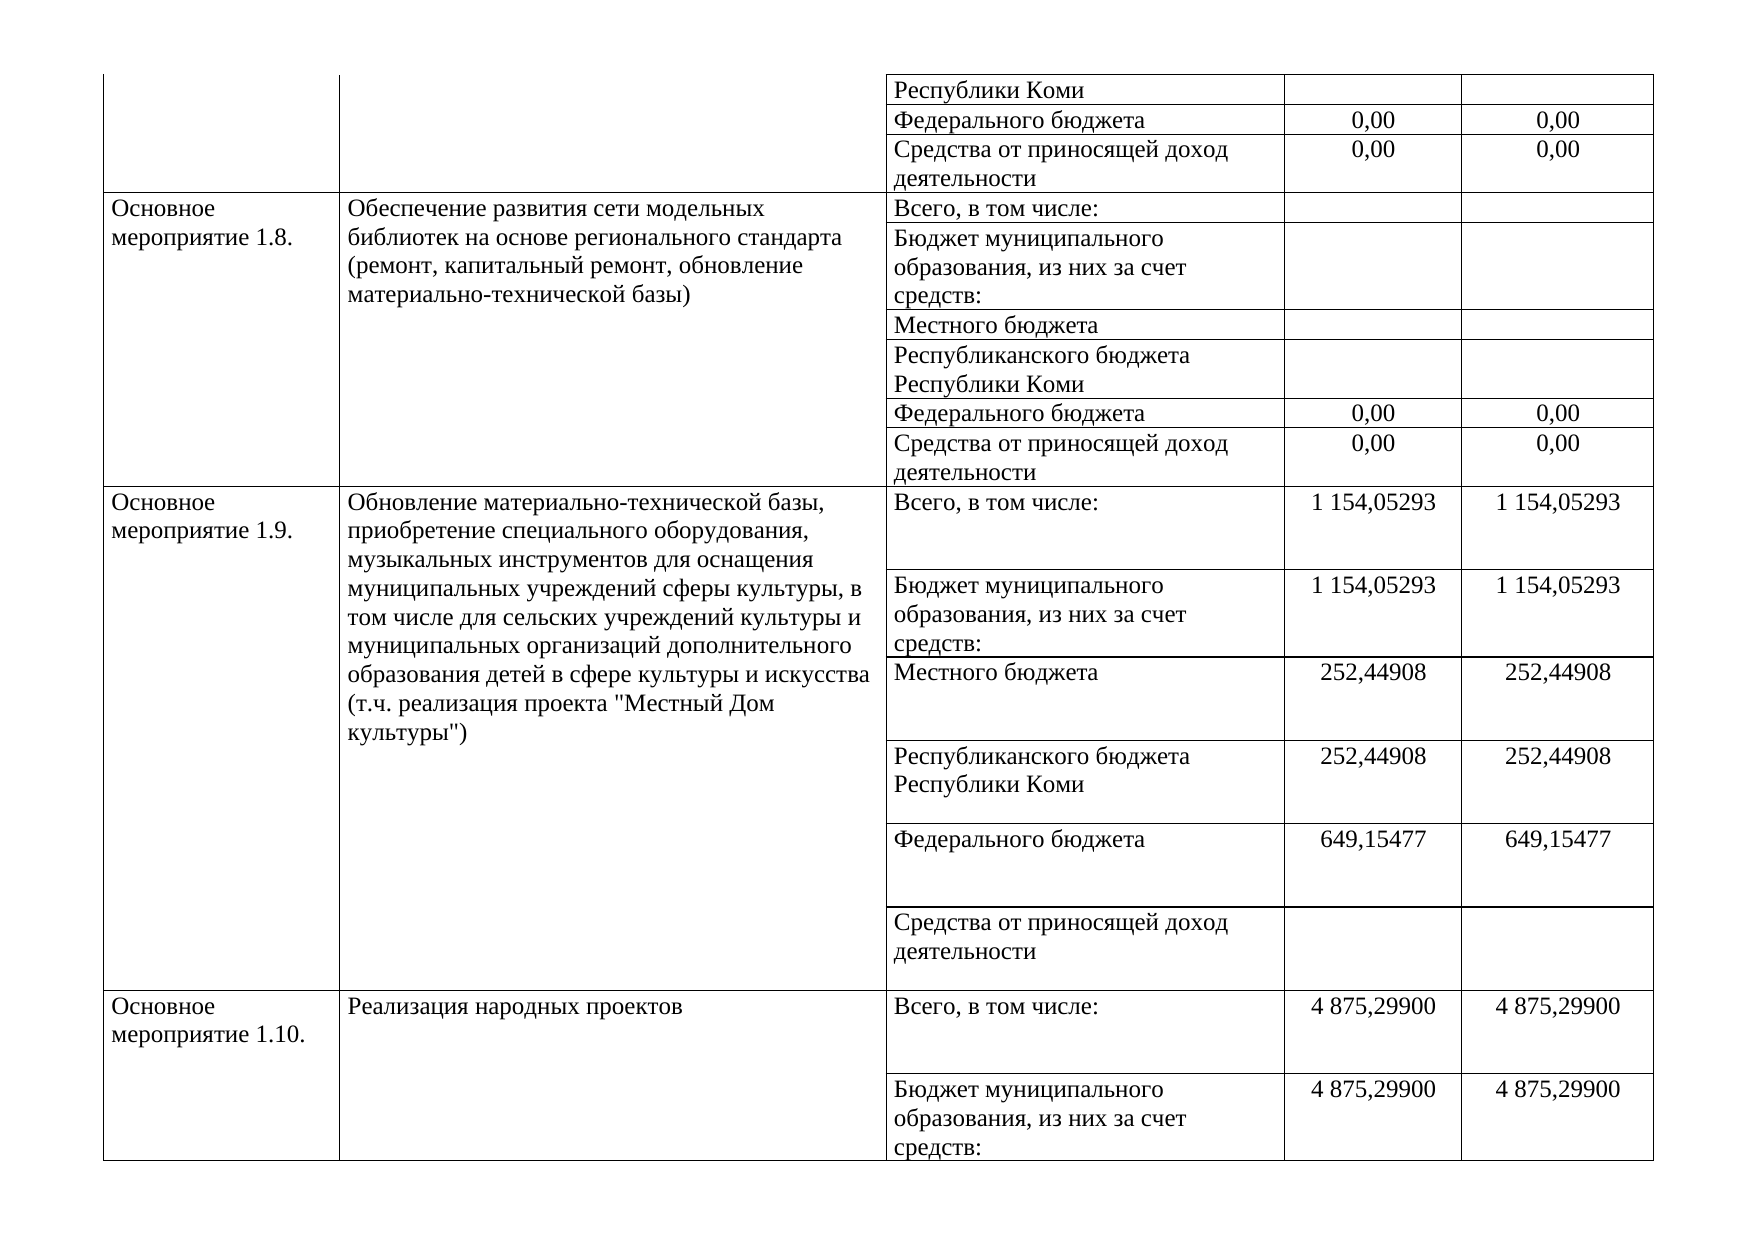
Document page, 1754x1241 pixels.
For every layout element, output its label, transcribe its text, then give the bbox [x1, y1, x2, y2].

table_cell 0,00 [1285, 135, 1461, 192]
table_cell 0,00 [1462, 105, 1653, 133]
table_cell Бюджет муниципального образования, из них за счет средств: [887, 570, 1284, 656]
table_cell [887, 223, 1284, 309]
table_cell 252,44908 [1285, 741, 1461, 823]
table_cell [1462, 908, 1653, 990]
table_cell Реализация народных проектов [340, 991, 886, 1160]
table_cell [1462, 310, 1653, 339]
table_cell Федерального бюджета [887, 399, 1284, 427]
table_cell Бюджет муниципального образования, из них за счет средств: [887, 1074, 1284, 1160]
table_cell Средства от приносящей доход деятельности [887, 135, 1284, 192]
table_cell 252,44908 [1462, 741, 1653, 823]
table_cell 0,00 [1285, 399, 1461, 427]
table_cell 0,00 [1462, 399, 1653, 427]
table_cell 252,44908 [1462, 658, 1653, 740]
table_cell Всего, в том числе: [887, 991, 1284, 1073]
table_cell [1462, 193, 1653, 222]
table_cell Обеспечение развития сети модельных библиотек на основе регионального стандарта (ремонт, капитальный ремонт, обновление материально-технической базы) [340, 193, 886, 486]
table_cell 649,15477 [1462, 824, 1653, 906]
table_cell 4 875,29900 [1462, 1074, 1653, 1160]
table_cell 0,00 [1462, 135, 1653, 192]
table_cell Федерального бюджета [887, 824, 1284, 906]
table_cell Обновление материально-технической базы, приобретение специального оборудования, музыкальных инструментов для оснащения муниципальных учреждений сферы культуры, в том числе для сельских учреждений культуры и муниципальных организаций дополнительного образования детей в сфере культуры и искусства (т.ч. реализация проекта "Местный Дом культуры") [340, 487, 886, 990]
table_cell Местного бюджета [887, 310, 1284, 339]
table_cell Основное мероприятие 1.10. [104, 991, 339, 1160]
table_cell Всего, в том числе: [887, 193, 1284, 222]
table_cell [1285, 193, 1461, 222]
table_cell Всего, в том числе: [887, 487, 1284, 569]
table_cell [1285, 340, 1461, 397]
table_cell [1462, 340, 1653, 397]
table_cell 1 154,05293 [1462, 487, 1653, 569]
table_cell 1 154,05293 [1462, 570, 1653, 656]
table_cell Средства от приносящей доход деятельности [887, 908, 1284, 990]
table_cell [1285, 223, 1461, 309]
table_cell Средства от приносящей доход деятельности [887, 428, 1284, 486]
table_cell [1285, 310, 1461, 339]
table_cell 0,00 [1285, 428, 1461, 486]
table_cell 252,44908 [1285, 658, 1461, 740]
table_cell Основное мероприятие 1.8. [104, 193, 339, 486]
table_cell Республиканского бюджета Республики Коми [887, 340, 1284, 397]
table_cell 0,00 [1462, 428, 1653, 486]
table_cell 1 154,05293 [1285, 570, 1461, 656]
table_cell [1285, 908, 1461, 990]
table_cell [1462, 75, 1653, 104]
table_cell 4 875,29900 [1462, 991, 1653, 1073]
table_cell 649,15477 [1285, 824, 1461, 906]
table_cell Местного бюджета [887, 658, 1284, 740]
table_cell [1462, 223, 1653, 309]
table_cell Федерального бюджета [887, 105, 1284, 133]
table_cell 0,00 [1285, 105, 1461, 133]
table_cell 4 875,29900 [1285, 991, 1461, 1073]
table_cell Основное мероприятие 1.9. [104, 487, 339, 990]
table_cell Республиканского бюджета Республики Коми [887, 741, 1284, 823]
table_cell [887, 75, 1284, 104]
table_cell 1 154,05293 [1285, 487, 1461, 569]
table_cell 4 875,29900 [1285, 1074, 1461, 1160]
table_cell [1285, 75, 1461, 104]
